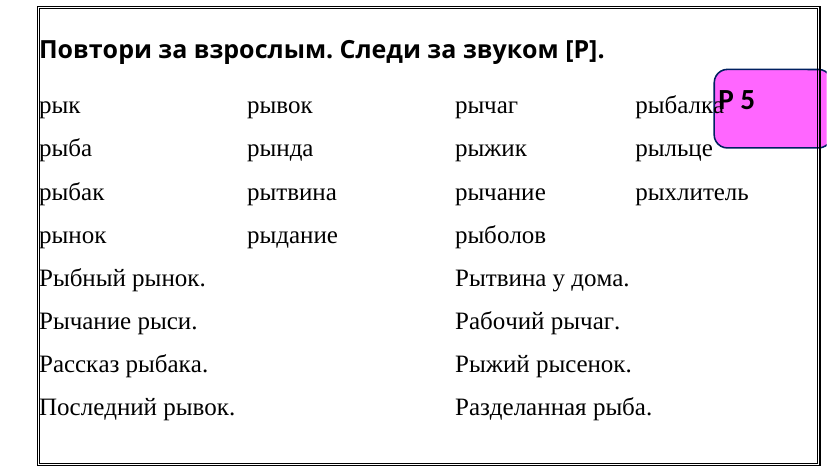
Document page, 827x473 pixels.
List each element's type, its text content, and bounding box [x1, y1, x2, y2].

text рычание [455, 177, 597, 205]
text рында [247, 133, 389, 162]
text рынок [40, 220, 181, 248]
text рыба [40, 133, 181, 162]
text Рыжий рысенок. [455, 349, 805, 378]
text рытвина [247, 177, 389, 205]
text рыльце [635, 133, 805, 162]
text рыжик [455, 133, 597, 162]
text рык [40, 90, 181, 119]
text Последний рывок. [40, 392, 389, 421]
text Разделанная рыба. [455, 392, 805, 421]
text Рыбный рынок. [40, 263, 389, 292]
text рыболов [455, 220, 597, 248]
text рыбалка [635, 90, 805, 119]
text рыхлитель [635, 177, 805, 205]
text Рассказ рыбака. [40, 349, 389, 378]
text Рабочий рычаг. [455, 306, 805, 335]
text рыбак [40, 177, 181, 205]
text Рытвина у дома. [455, 263, 805, 292]
text рывок [247, 90, 389, 119]
text рыдание [247, 220, 389, 248]
text рычаг [455, 90, 597, 119]
text Рычание рыси. [40, 306, 389, 335]
